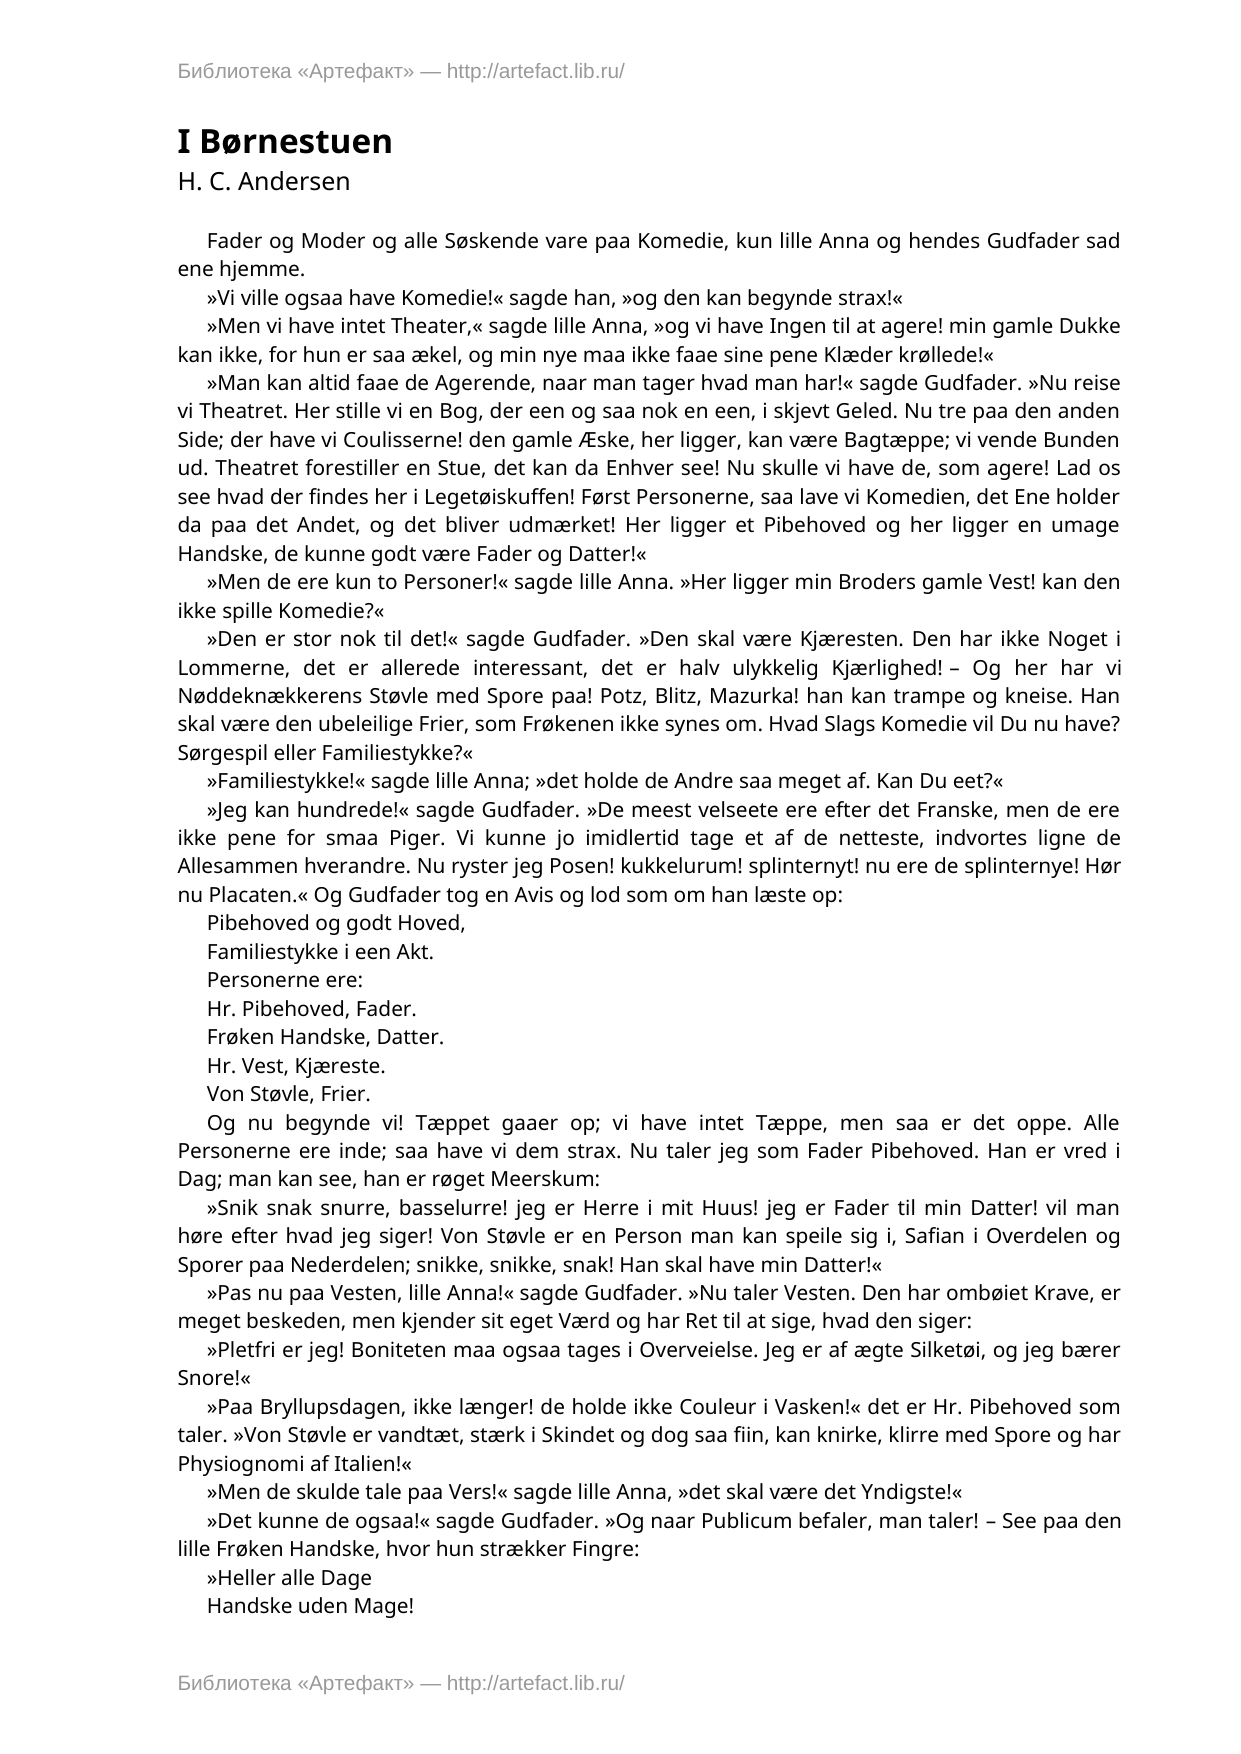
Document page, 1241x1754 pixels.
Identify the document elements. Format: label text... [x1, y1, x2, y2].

text »Pletfri er jeg! Boniteten maa ogsaa tages i Overveielse. Jeg er af ægte Silketøi, og jeg bærer Snore!« [177, 1335, 1122, 1392]
text H. C. Andersen [177, 163, 1122, 198]
text Hr. Pibehoved, Fader. [177, 994, 1122, 1022]
text »Det kunne de ogsaa!« sagde Gudfader. »Og naar Publicum befaler, man taler! – See paa den lille Frøken Handske, hvor hun strækker Fingre: [177, 1506, 1122, 1563]
text »Man kan altid faae de Agerende, naar man tager hvad man har!« sagde Gudfader. »Nu reise vi Theatret. Her stille vi en Bog, der een og saa nok en een, i skjevt Geled. Nu tre paa den anden Side; der have vi Coulisserne! den gamle Æske, her ligger, kan være Bagtæppe; vi vende Bunden ud. Theatret forestiller en Stue, det kan da Enhver see! Nu skulle vi have de, som agere! Lad os see hvad der findes her i Legetøiskuffen! Først Personerne, saa lave vi Komedien, det Ene holder da paa det Andet, og det bliver udmærket! Her ligger et Pibehoved og her ligger en umage Handske, de kunne godt være Fader og Datter!« [177, 368, 1122, 567]
text I Børnestuen [177, 118, 1122, 163]
text »Familiestykke!« sagde lille Anna; »det holde de Andre saa meget af. Kan Du eet?« [177, 766, 1122, 795]
text »Men de skulde tale paa Vers!« sagde lille Anna, »det skal være det Yndigste!« [177, 1477, 1122, 1506]
text »Pas nu paa Vesten, lille Anna!« sagde Gudfader. »Nu taler Vesten. Den har ombøiet Krave, er meget beskeden, men kjender sit eget Værd og har Ret til at sige, hvad den siger: [177, 1278, 1122, 1335]
text »Men de ere kun to Personer!« sagde lille Anna. »Her ligger min Broders gamle Vest! kan den ikke spille Komedie?« [177, 567, 1122, 624]
text »Heller alle Dage [177, 1563, 1122, 1591]
text Pibehoved og godt Hoved, [177, 908, 1122, 937]
text Familiestykke i een Akt. [177, 937, 1122, 965]
text Personerne ere: [177, 965, 1122, 994]
text Von Støvle, Frier. [177, 1079, 1122, 1108]
text Fader og Moder og alle Søskende vare paa Komedie, kun lille Anna og hendes Gudfader sad ene hjemme. [177, 226, 1122, 283]
text »Men vi have intet Theater,« sagde lille Anna, »og vi have Ingen til at agere! min gamle Dukke kan ikke, for hun er saa ækel, og min nye maa ikke faae sine pene Klæder krøllede!« [177, 311, 1122, 368]
text »Snik snak snurre, basselurre! jeg er Herre i mit Huus! jeg er Fader til min Datter! vil man høre efter hvad jeg siger! Von Støvle er en Person man kan speile sig i, Safian i Overdelen og Sporer paa Nederdelen; snikke, snikke, snak! Han skal have min Datter!« [177, 1193, 1122, 1278]
text »Den er stor nok til det!« sagde Gudfader. »Den skal være Kjæresten. Den har ikke Noget i Lommerne, det er allerede interessant, det er halv ulykkelig Kjærlighed! – Og her har vi Nøddeknækkerens Støvle med Spore paa! Potz, Blitz, Mazurka! han kan trampe og kneise. Han skal være den ubeleilige Frier, som Frøkenen ikke synes om. Hvad Slags Komedie vil Du nu have? Sørgespil eller Familiestykke?« [177, 624, 1122, 766]
text »Vi ville ogsaa have Komedie!« sagde han, »og den kan begynde strax!« [177, 283, 1122, 311]
text Frøken Handske, Datter. [177, 1022, 1122, 1051]
text »Paa Bryllupsdagen, ikke længer! de holde ikke Couleur i Vasken!« det er Hr. Pibehoved som taler. »Von Støvle er vandtæt, stærk i Skindet og dog saa fiin, kan knirke, klirre med Spore og har Physiognomi af Italien!« [177, 1392, 1122, 1477]
text »Jeg kan hundrede!« sagde Gudfader. »De meest velseete ere efter det Franske, men de ere ikke pene for smaa Piger. Vi kunne jo imidlertid tage et af de netteste, indvortes ligne de Allesammen hverandre. Nu ryster jeg Posen! kukkelurum! splinternyt! nu ere de splinternye! Hør nu Placaten.« Og Gudfader tog en Avis og lod som om han læste op: [177, 795, 1122, 908]
text Og nu begynde vi! Tæppet gaaer op; vi have intet Tæppe, men saa er det oppe. Alle Personerne ere inde; saa have vi dem strax. Nu taler jeg som Fader Pibehoved. Han er vred i Dag; man kan see, han er røget Meerskum: [177, 1108, 1122, 1193]
text Handske uden Mage! [177, 1591, 1122, 1619]
text Hr. Vest, Kjæreste. [177, 1051, 1122, 1079]
